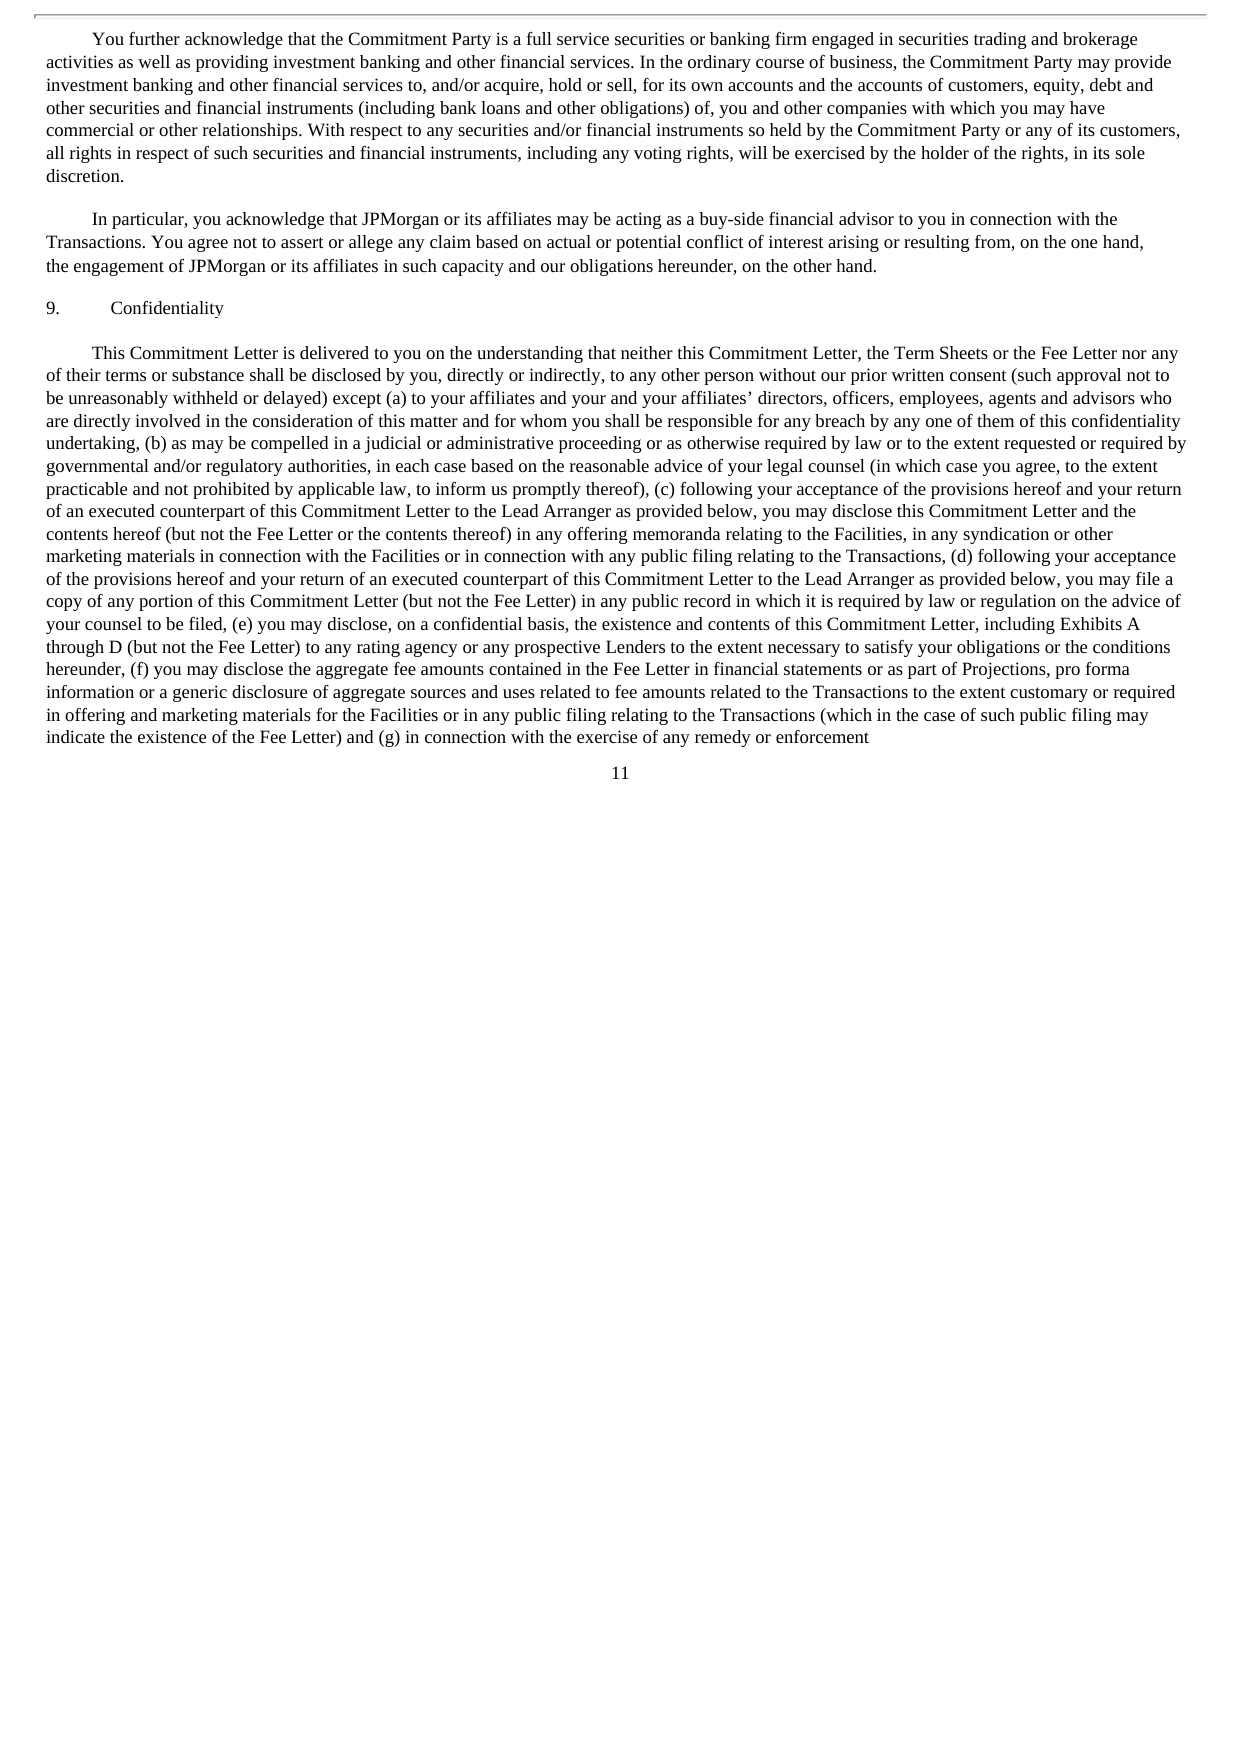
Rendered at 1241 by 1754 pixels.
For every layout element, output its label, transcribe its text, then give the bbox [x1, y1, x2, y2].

text You further acknowledge that the Commitment Party is a full service securities or banking firm engaged in securities trading and brokerage activities as well as providing investment banking and other financial services. In the ordinary course of business, the Commitment Party may provide investment banking and other financial services to, and/or acquire, hold or sell, for its own accounts and the accounts of customers, equity, debt and other securities and financial instruments (including bank loans and other obligations) of, you and other companies with which you may have commercial or other relationships. With respect to any securities and/or financial instruments so held by the Commitment Party or any of its customers, all rights in respect of such securities and financial instruments, including any voting rights, will be exercised by the holder of the rights, in its sole discretion. [46, 28, 1182, 187]
picture [34, 14, 1207, 19]
list Confidentiality [46, 297, 1192, 318]
text In particular, you acknowledge that JPMorgan or its affiliates may be acting as a buy-side financial advisor to you in connection with the Transactions. You agree not to assert or allege any claim based on actual or potential conflict of interest arising or resulting from, on the one hand, the engagement of JPMorgan or its affiliates in such capacity and our obligations hereunder, on the other hand. [46, 207, 1169, 276]
text 11 [46, 762, 1194, 783]
text This Commitment Letter is delivered to you on the understanding that neither this Commitment Letter, the Term Sheets or the Fee Letter nor any of their terms or substance shall be disclosed by you, directly or indirectly, to any other person without our prior written consent (such approval not to be unreasonably withheld or delayed) except (a) to your affiliates and your and your affiliates’ directors, officers, employees, agents and advisors who are directly involved in the consideration of this matter and for whom you shall be responsible for any breach by any one of them of this confidentiality undertaking, (b) as may be compelled in a judicial or administrative proceeding or as otherwise required by law or to the extent requested or required by governmental and/or regulatory authorities, in each case based on the reasonable advice of your legal counsel (in which case you agree, to the extent practicable and not prohibited by applicable law, to inform us promptly thereof), (c) following your acceptance of the provisions hereof and your return of an executed counterpart of this Commitment Letter to the Lead Arranger as provided below, you may disclose this Commitment Letter and the contents hereof (but not the Fee Letter or the contents thereof) in any offering memoranda relating to the Facilities, in any syndication or other marketing materials in connection with the Facilities or in connection with any public filing relating to the Transactions, (d) following your acceptance of the provisions hereof and your return of an executed counterpart of this Commitment Letter to the Lead Arranger as provided below, you may file a copy of any portion of this Commitment Letter (but not the Fee Letter) in any public record in which it is required by law or regulation on the advice of your counsel to be filed, (e) you may disclose, on a confidential basis, the existence and contents of this Commitment Letter, including Exhibits A through D (but not the Fee Letter) to any rating agency or any prospective Lenders to the extent necessary to satisfy your obligations or the conditions hereunder, (f) you may disclose the aggregate fee amounts contained in the Fee Letter in financial statements or as part of Projections, pro forma information or a generic disclosure of aggregate sources and uses related to fee amounts related to the Transactions to the extent customary or required in offering and marketing materials for the Facilities or in any public filing relating to the Transactions (which in the case of such public filing may indicate the existence of the Fee Letter) and (g) in connection with the exercise of any remedy or enforcement [46, 342, 1192, 748]
